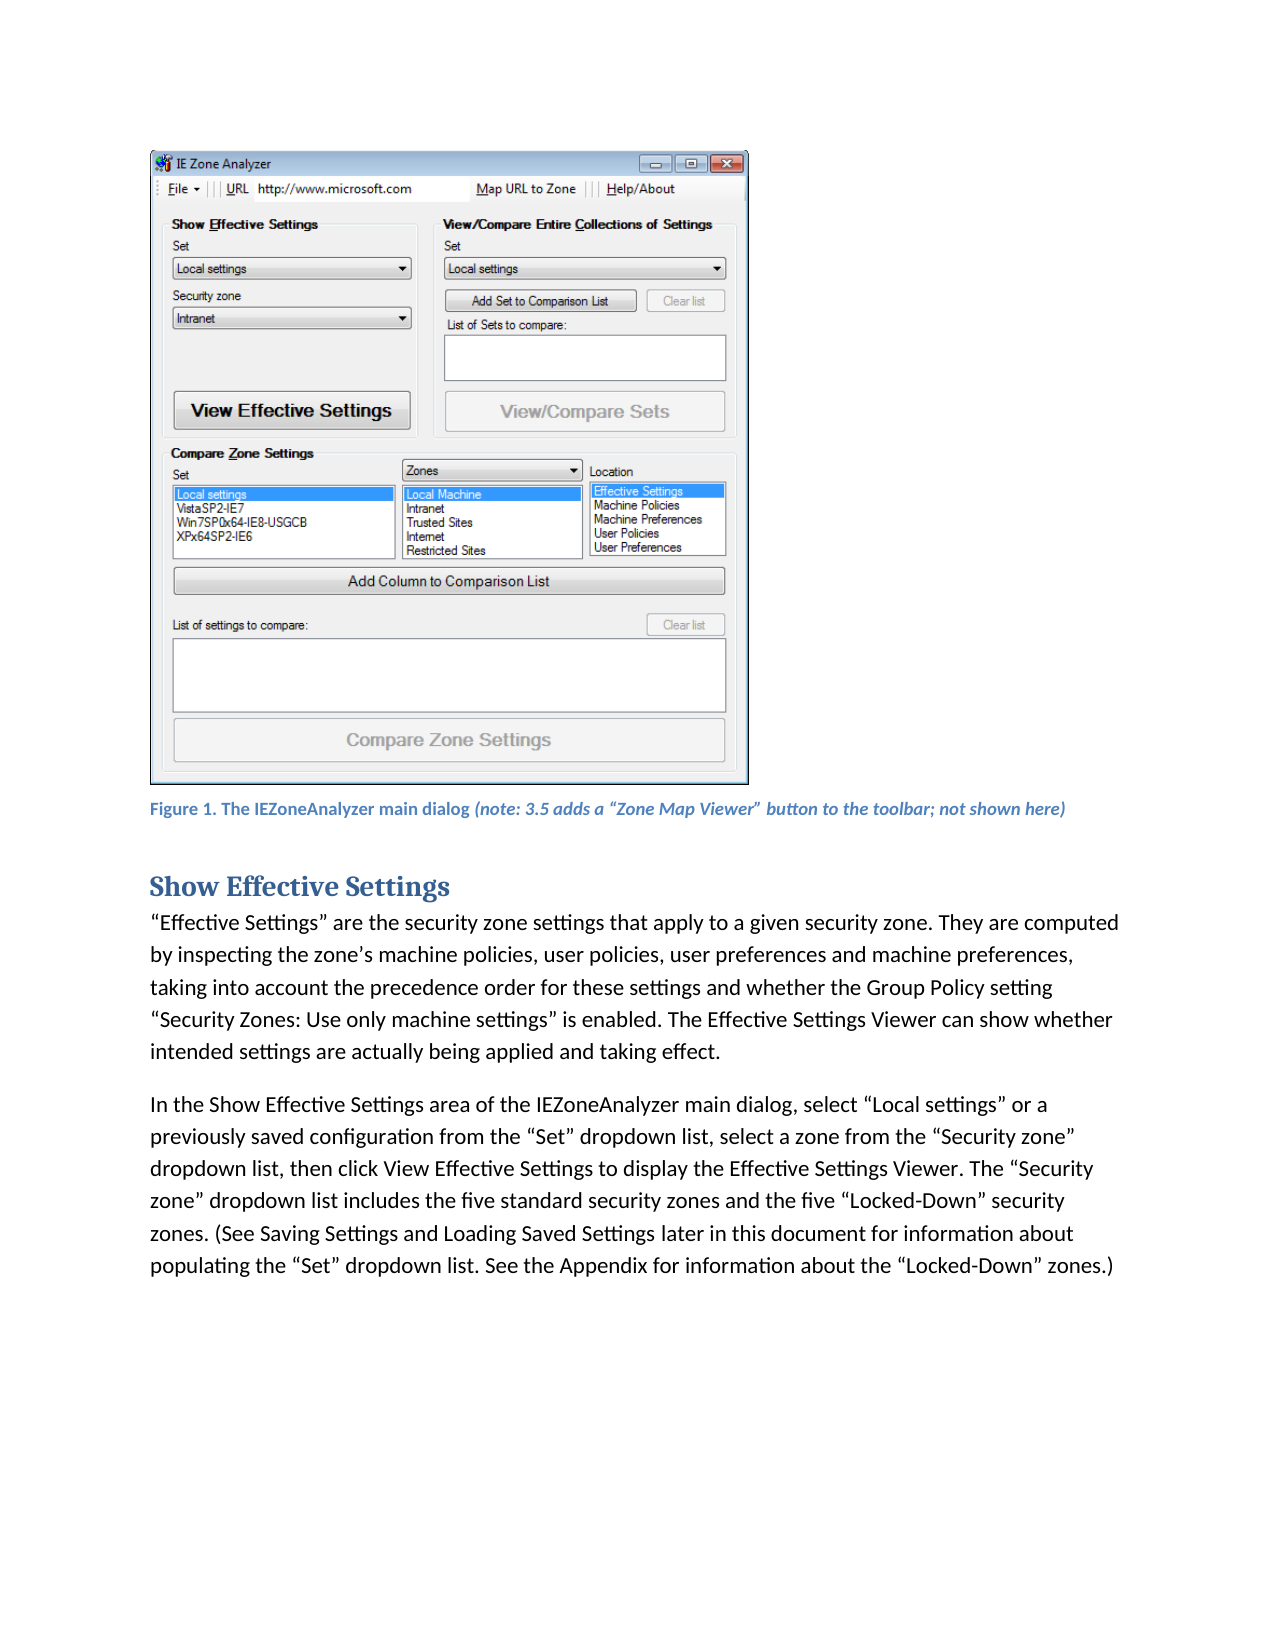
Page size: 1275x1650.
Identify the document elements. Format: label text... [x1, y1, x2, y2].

subtitle Show Effective Settings [150, 870, 1125, 903]
picture [150, 150, 749, 785]
text In the Show Effective Settings area of the IEZoneAnalyzer main dialog, select “Local settings” or a previously saved configuration from the “Set” dropdown list, select a zone from the “Security zone” dropdown list, then click View Effective Settings to display the Effective Settings Viewer. The “Security zone” dropdown list includes the five standard security zones and the five “Locked-Down” security zones. (See Saving Settings and Loading Saved Settings 4 later in this document for information about populating the “Set” dropdown list. See the Appendix for information about the “Locked-Down” zones.) [150, 1090, 1125, 1279]
text “Effective Settings” are the security zone settings that apply to a given security zone. They are computed by inspecting the zone’s machine policies, user policies, user preferences and machine preferences, taking into account the precedence order for these settings and whether the Group Policy setting “Security Zones: Use only machine settings” is enabled. The Effective Settings Viewer can show whether intended settings are actually being applied and taking effect. [150, 908, 1125, 1065]
text Figure 1. The IEZoneAnalyzer main dialog (note: 3.5 adds a “Zone Map Viewer” button to the toolbar; not shown here) [150, 797, 1125, 820]
